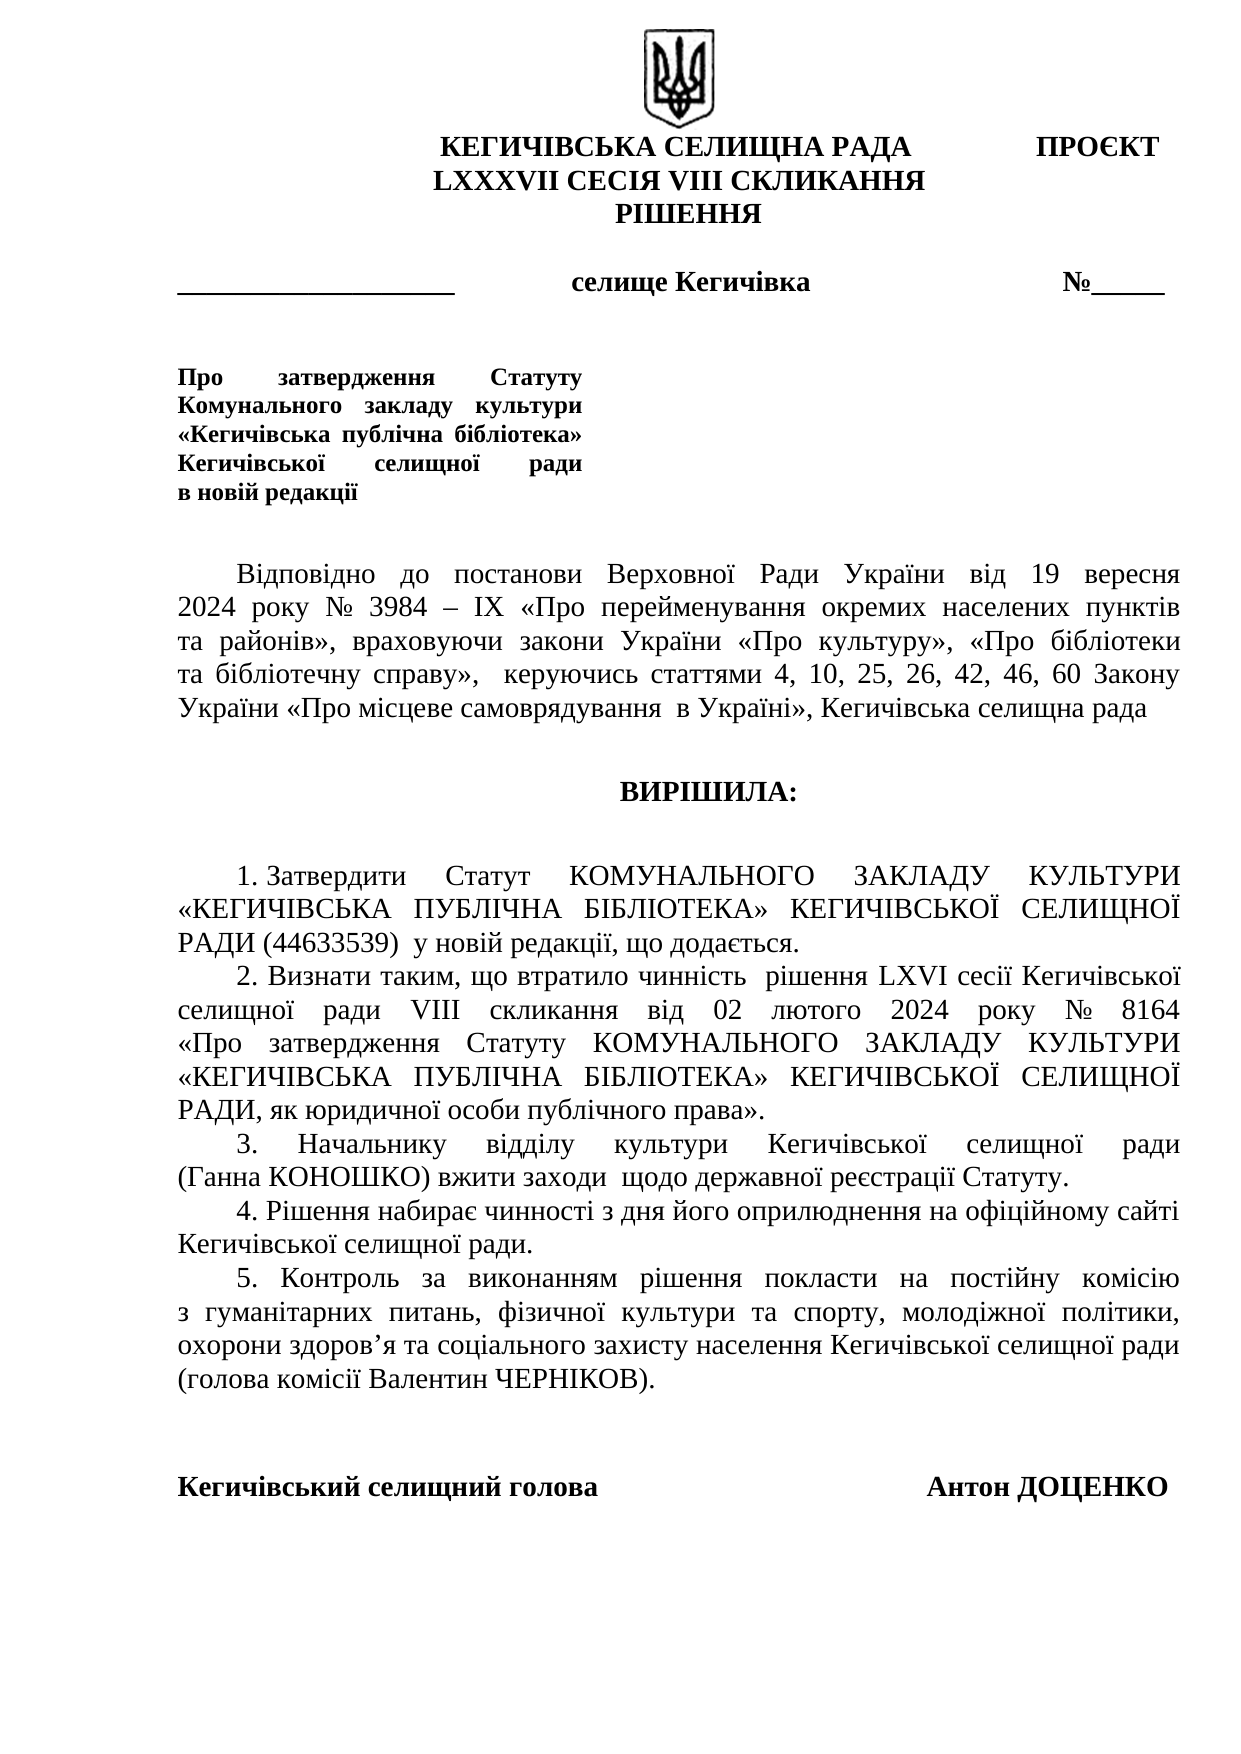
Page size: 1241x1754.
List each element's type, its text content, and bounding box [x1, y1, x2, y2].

text ___________________ селище Кегичівка №_____ [177, 264, 1181, 297]
picture [644, 29, 715, 130]
text 3. Начальнику відділу культури Кегичівської селищної ради (Ганна КОНОШКО) вжити заходи щодо державної реєстрації Статуту. [177, 1126, 1181, 1193]
text 4. Рішення набирає чинності з дня його оприлюднення на офіційному сайті Кегичівської селищної ради. [177, 1193, 1181, 1260]
text Відповідно до постанови Верховної Ради України від 19 вересня 2024 року № 3984 – ІХ «Про перейменування окремих населених пунктів та районів», враховуючи закони України «Про культуру», «Про бібліотеки та бібліотечну справу», керуючись статтями 4, 10, 25, 26, 42, 46, 60 Закону України «Про місцеве самоврядування в Україні», Кегичівська селищна рада [177, 556, 1181, 723]
text LXХХVIІ СЕСІЯ VIII СКЛИКАННЯ [177, 163, 1181, 197]
text ВИРІШИЛА: [177, 774, 1181, 807]
text РІШЕННЯ [177, 197, 1181, 230]
text Кегичівський селищний голова Антон ДОЦЕНКО [177, 1469, 1181, 1503]
table_header Про затвердження Статуту Комунального закладу культури «Кегичівська публічна бібліотека» Кегичівської селищної ради в новій редакції [166, 362, 594, 505]
text 5. Контроль за виконанням рішення покласти на постійну комісію з гуманітарних питань, фізичної культури та спорту, молодіжної політики, охорони здоров’я та соціального захисту населення Кегичівської селищної ради (голова комісії Валентин ЧЕРНІКОВ). [177, 1260, 1181, 1394]
text 2. Визнати таким, що втратило чинність рішення LXVI сесії Кегичівської селищної ради VIII скликання від 02 лютого 2024 року № 8164 «Про затвердження Статуту КОМУНАЛЬНОГО ЗАКЛАДУ КУЛЬТУРИ «КЕГИЧІВСЬКА ПУБЛІЧНА БІБЛІОТЕКА» КЕГИЧІВСЬКОЇ СЕЛИЩНОЇ РАДИ, як юридичної особи публічного права». [177, 958, 1181, 1126]
text КЕГИЧІВСЬКА СЕЛИЩНА РАДА ПРОЄКТ [177, 129, 1181, 163]
text 1. Затвердити Статут КОМУНАЛЬНОГО ЗАКЛАДУ КУЛЬТУРИ «КЕГИЧІВСЬКА ПУБЛІЧНА БІБЛІОТЕКА» КЕГИЧІВСЬКОЇ СЕЛИЩНОЇ РАДИ (44633539) у новій редакції, що додається. [177, 858, 1181, 958]
